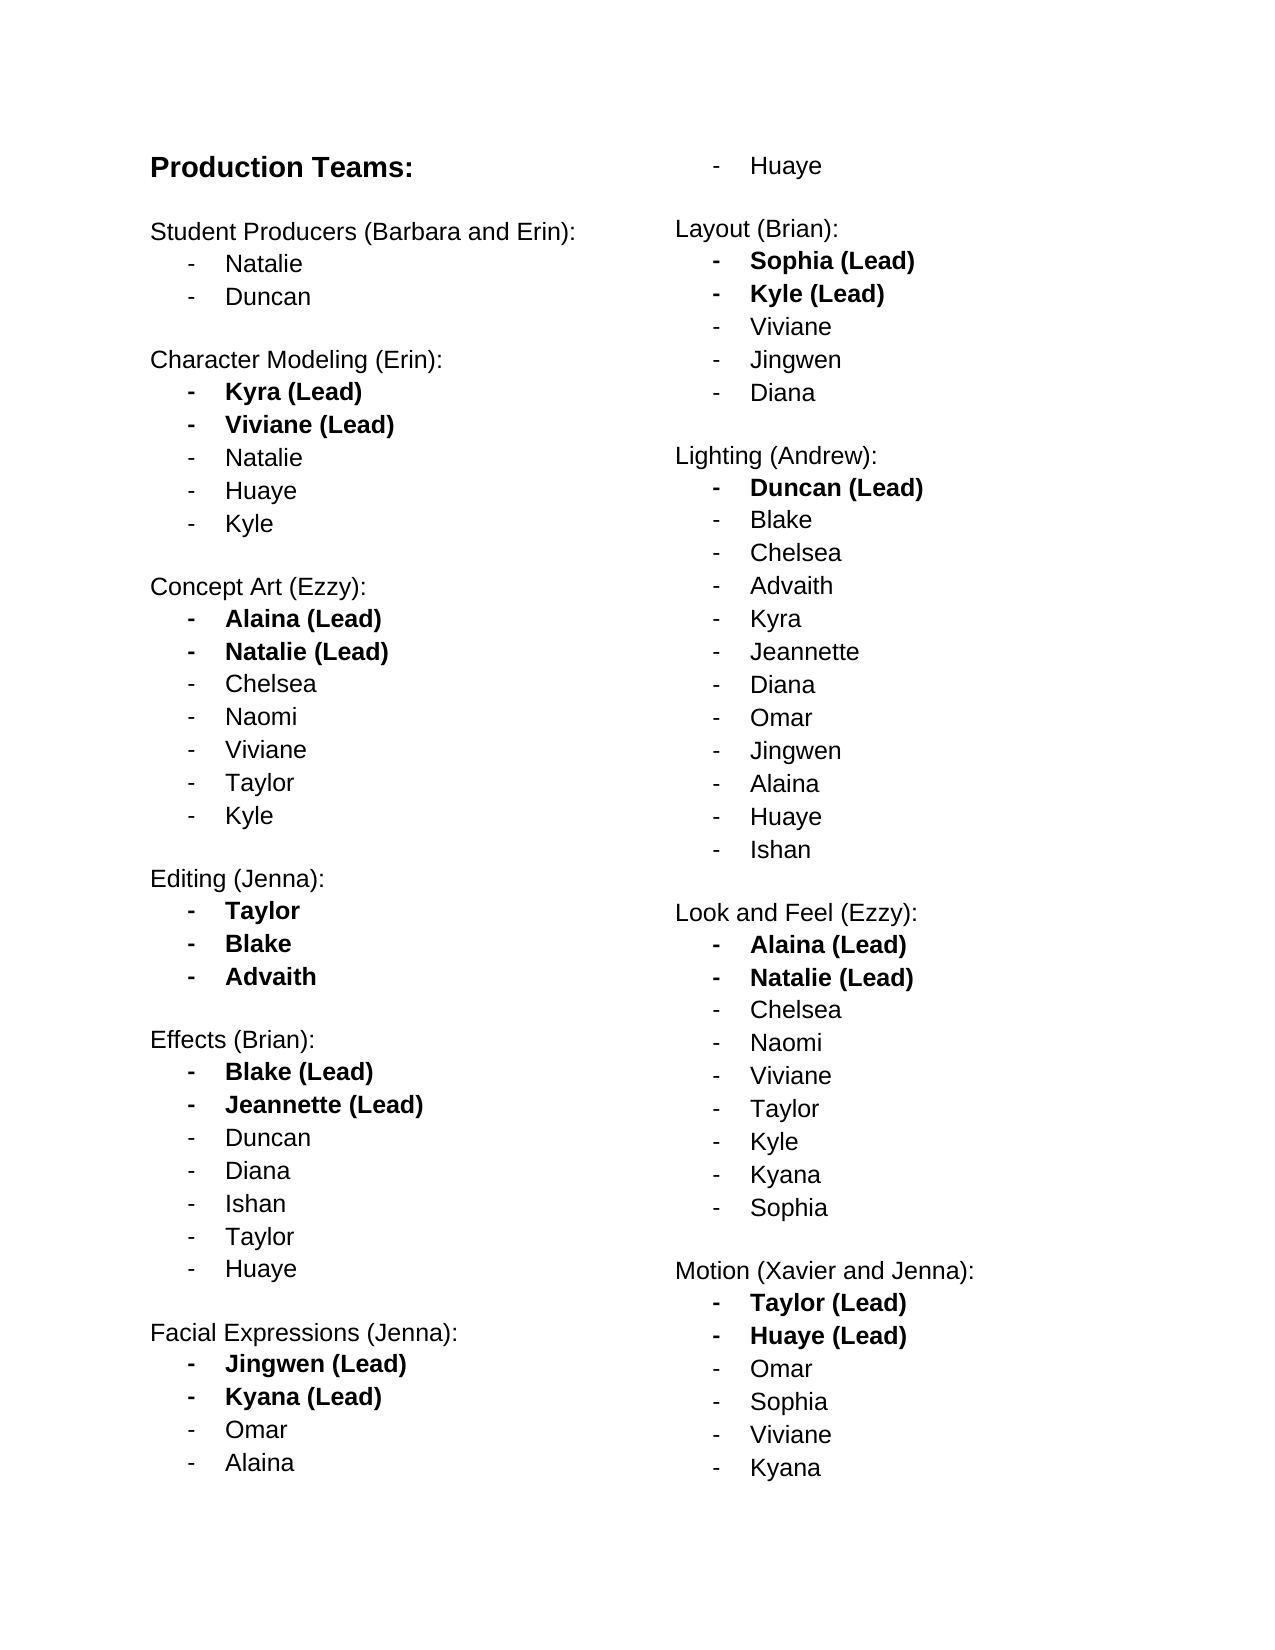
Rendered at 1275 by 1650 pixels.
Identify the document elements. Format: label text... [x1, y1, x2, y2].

text Concept Art (Ezzy): [150, 572, 600, 601]
list Taylor (Lead) [712, 1287, 1125, 1318]
list Diana [187, 1155, 600, 1185]
list Natalie [187, 442, 600, 472]
list Kyana [712, 1159, 1125, 1190]
list Taylor [187, 895, 600, 926]
text Lighting (Andrew): [675, 441, 1125, 469]
list Blake [187, 928, 600, 959]
list Alaina [187, 1447, 600, 1478]
list Jingwen [712, 735, 1125, 766]
list Huaye (Lead) [712, 1320, 1125, 1351]
text Editing (Jenna): [150, 864, 600, 893]
text Student Producers (Barbara and Erin): [150, 217, 600, 246]
list Alaina (Lead) [187, 603, 600, 633]
list Omar [712, 702, 1125, 733]
list Omar [712, 1353, 1125, 1383]
list Natalie [187, 248, 600, 279]
list Omar [187, 1414, 600, 1445]
list Ishan [187, 1188, 600, 1218]
list Kyle (Lead) [712, 278, 1125, 308]
list Jeannette (Lead) [187, 1089, 600, 1119]
list Kyana (Lead) [187, 1382, 600, 1412]
list Ishan [712, 834, 1125, 864]
list Alaina (Lead) [712, 929, 1125, 959]
text Production Teams: [150, 150, 600, 183]
list Viviane [187, 734, 600, 765]
list Huaye [187, 475, 600, 505]
list Kyra (Lead) [187, 376, 600, 407]
list Sophia (Lead) [712, 245, 1125, 276]
list Taylor [712, 1093, 1125, 1124]
list Viviane [712, 311, 1125, 341]
list Diana [712, 669, 1125, 700]
text Look and Feel (Ezzy): [675, 898, 1125, 926]
text Motion (Xavier and Jenna): [675, 1256, 1125, 1285]
list Chelsea [712, 537, 1125, 568]
list Kyra [712, 603, 1125, 634]
text Character Modeling (Erin): [150, 345, 600, 374]
text Layout (Brian): [675, 214, 1125, 243]
text Effects (Brian): [150, 1025, 600, 1054]
list Taylor [187, 767, 600, 798]
list Jingwen [712, 344, 1125, 374]
text Facial Expressions (Jenna): [150, 1318, 600, 1346]
list Duncan [187, 1122, 600, 1152]
list Viviane [712, 1060, 1125, 1091]
list Kyana [712, 1452, 1125, 1482]
list Jeannette [712, 636, 1125, 667]
list Alaina [712, 768, 1125, 798]
list Natalie (Lead) [187, 636, 600, 666]
list Naomi [712, 1027, 1125, 1058]
list Blake [712, 504, 1125, 535]
list Sophia [712, 1386, 1125, 1416]
list Huaye [187, 1254, 600, 1284]
list Naomi [187, 702, 600, 732]
list Viviane (Lead) [187, 409, 600, 439]
list Kyle [187, 800, 600, 831]
list Blake (Lead) [187, 1056, 600, 1087]
list Chelsea [712, 994, 1125, 1025]
list Natalie (Lead) [712, 962, 1125, 992]
list Chelsea [187, 669, 600, 699]
list Jingwen (Lead) [187, 1349, 600, 1379]
list Advaith [712, 570, 1125, 601]
list Duncan [187, 281, 600, 312]
list Huaye [712, 150, 1125, 181]
list Kyle [712, 1126, 1125, 1157]
list Kyle [187, 508, 600, 538]
list Advaith [187, 961, 600, 992]
list Diana [712, 377, 1125, 407]
list Taylor [187, 1221, 600, 1251]
list Sophia [712, 1192, 1125, 1223]
list Viviane [712, 1419, 1125, 1449]
list Huaye [712, 801, 1125, 831]
list Duncan (Lead) [712, 472, 1125, 502]
